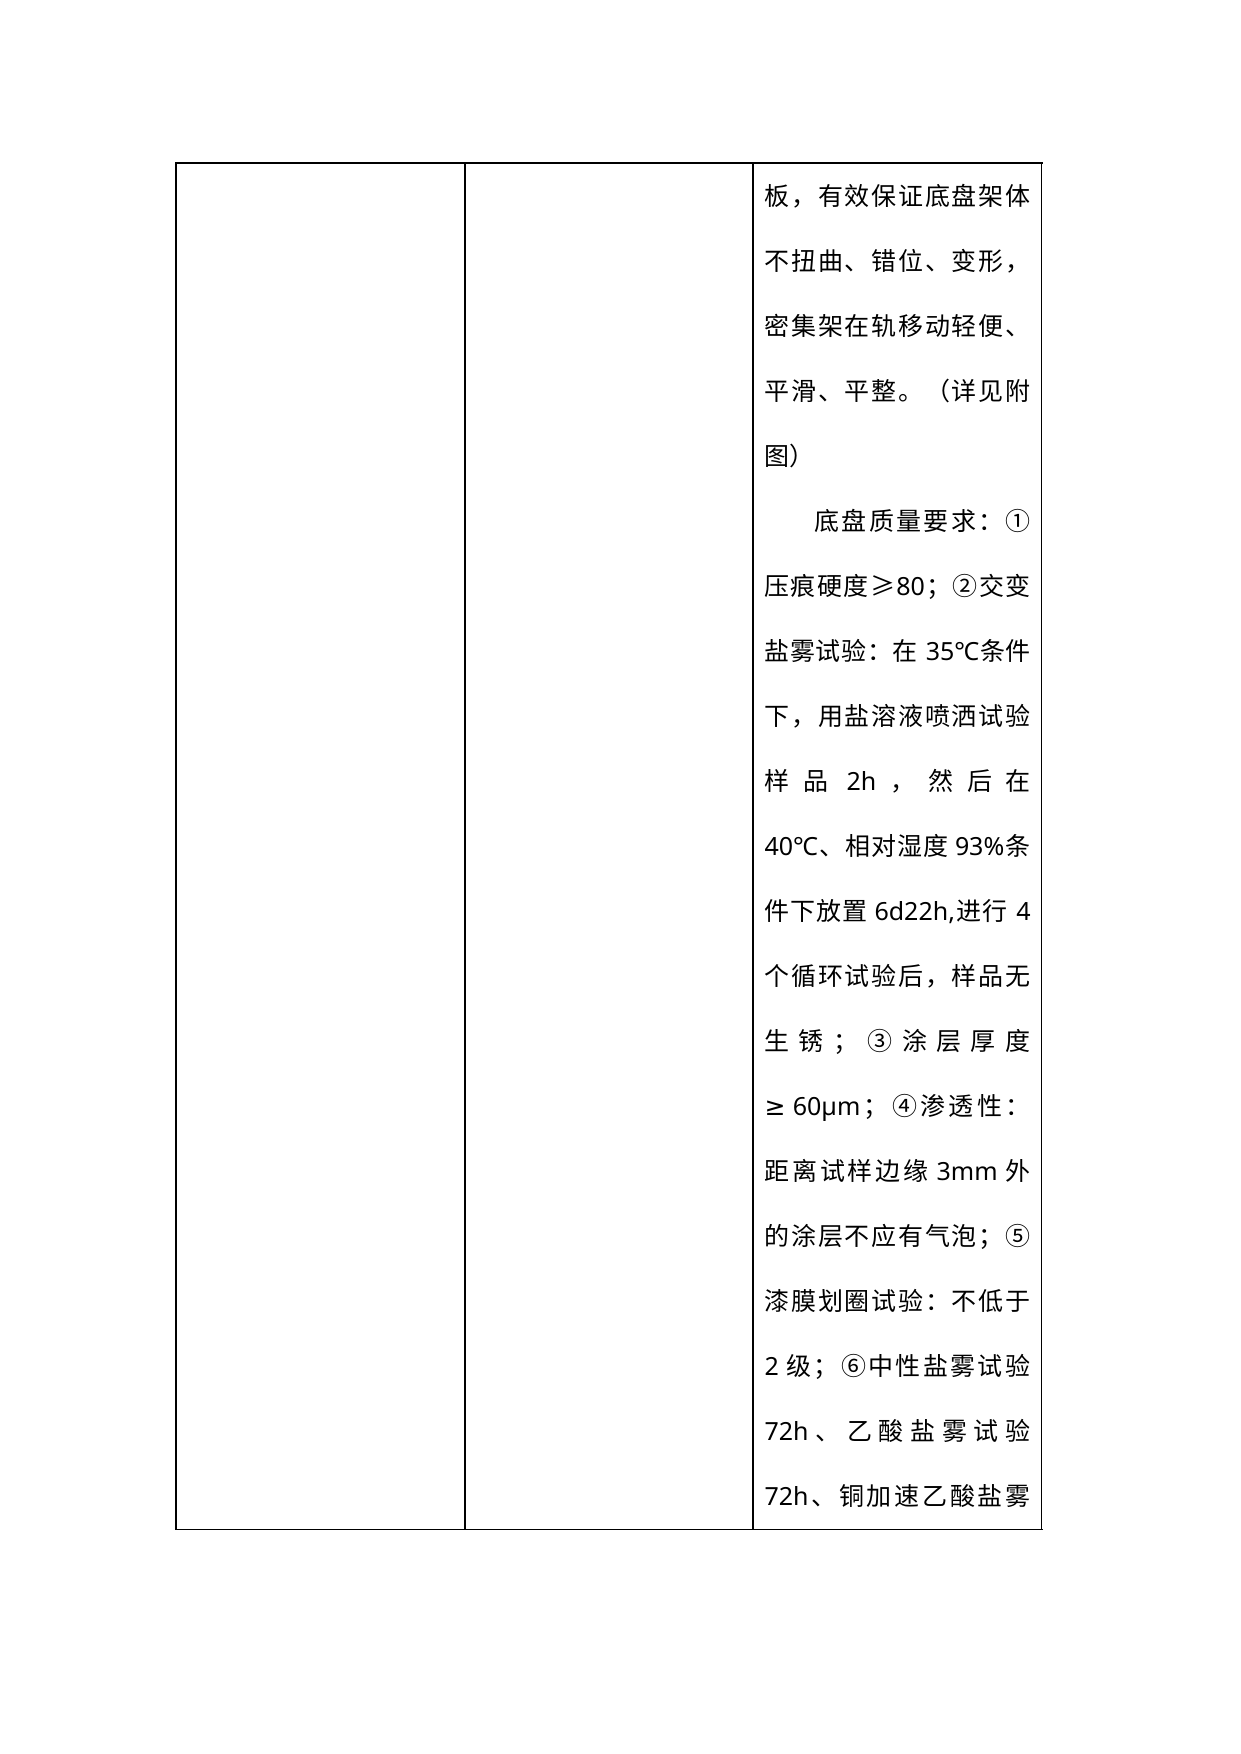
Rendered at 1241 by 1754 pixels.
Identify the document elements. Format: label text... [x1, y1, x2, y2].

table_cell [466, 164, 752, 1528]
table_cell 1 [177, 164, 464, 1528]
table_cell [754, 164, 1041, 1528]
